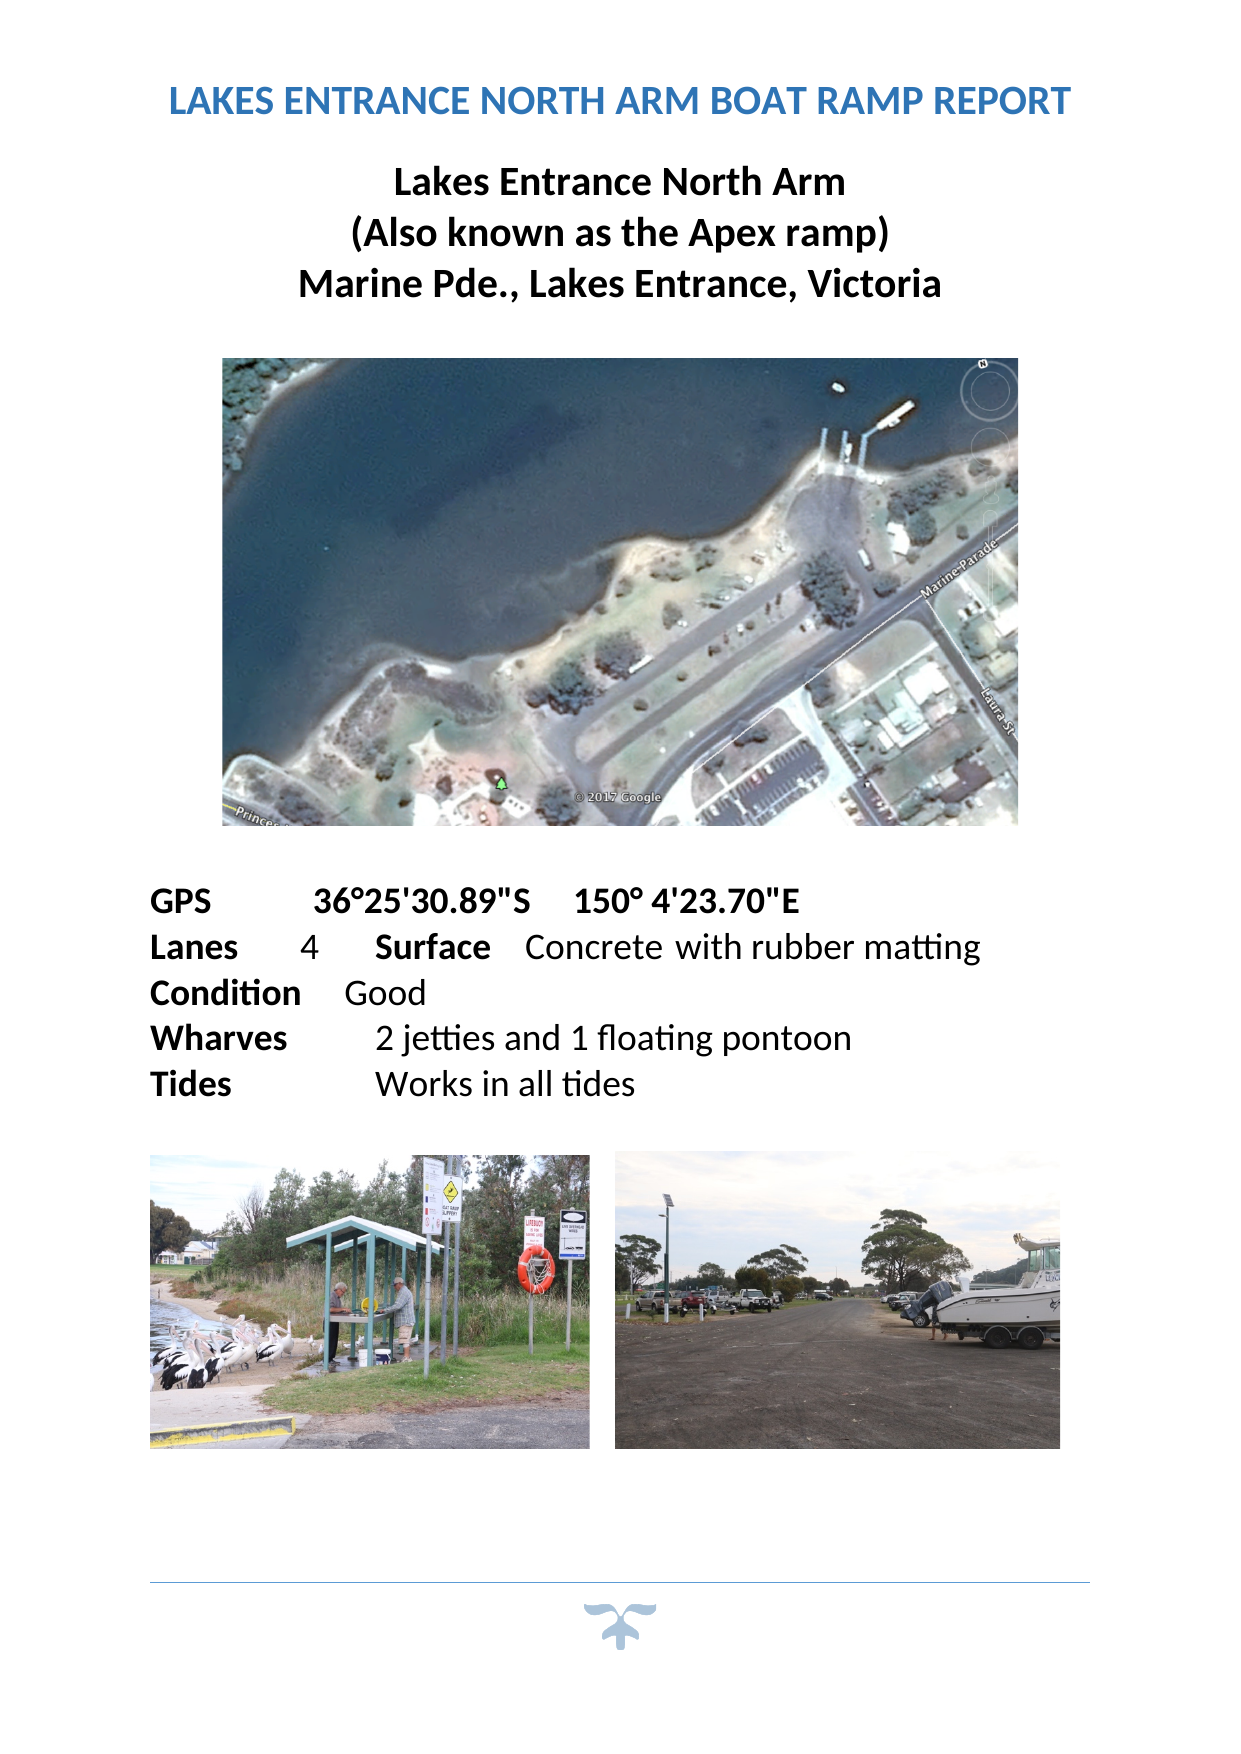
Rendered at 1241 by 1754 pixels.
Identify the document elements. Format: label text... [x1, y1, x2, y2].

text Tides Works in all tides [150, 1060, 1090, 1106]
text Wharves 2 jetties and 1 floating pontoon [150, 1014, 1090, 1060]
text (Also known as the Apex ramp) [150, 206, 1090, 257]
picture [615, 1151, 1060, 1449]
picture [150, 1155, 590, 1449]
text Lanes 4 Surface Concrete with rubber matting Condition Good [150, 923, 1090, 1014]
text Lakes Entrance North Arm [150, 155, 1090, 206]
text GPS 36°25'30.89"S 150° 4'23.70"E [150, 877, 1090, 923]
text Marine Pde., Lakes Entrance, Victoria [150, 257, 1090, 308]
picture [222, 358, 1019, 826]
